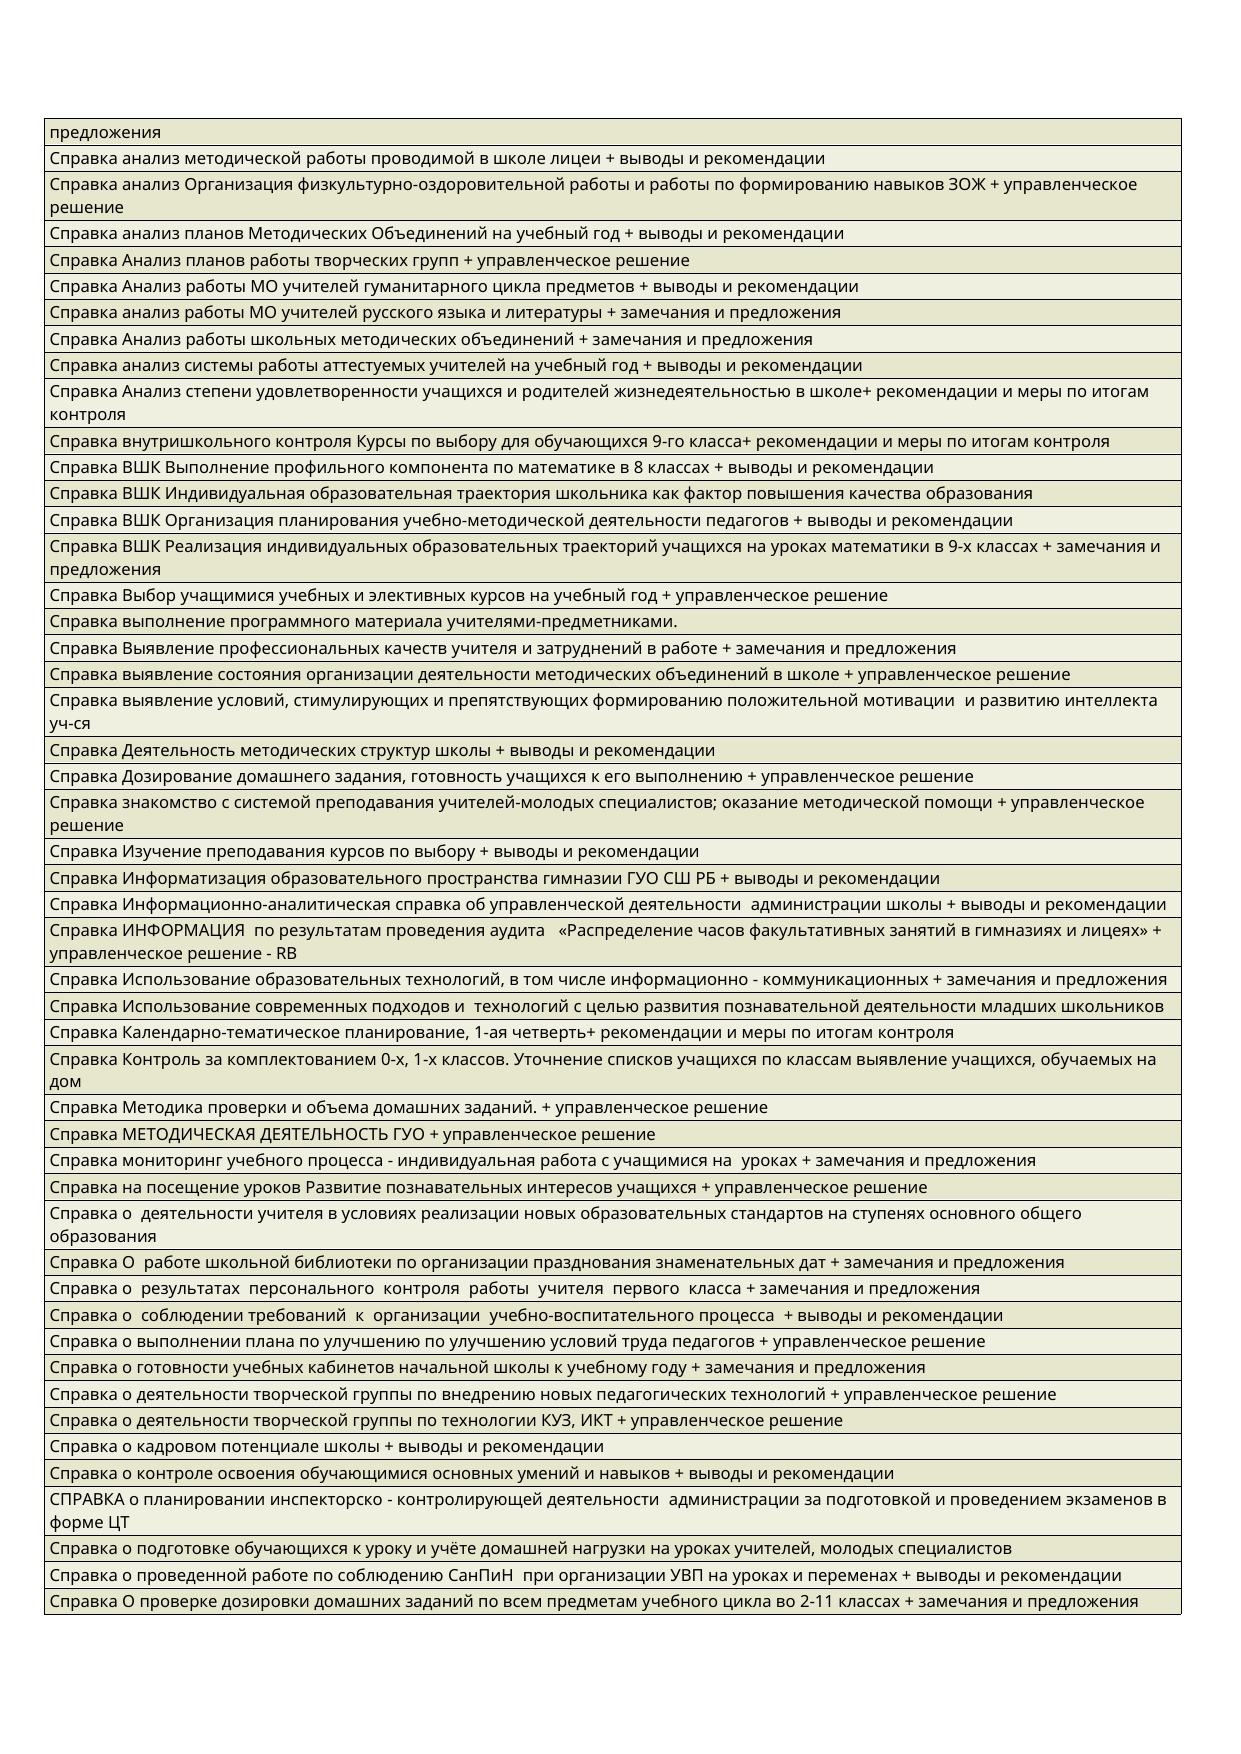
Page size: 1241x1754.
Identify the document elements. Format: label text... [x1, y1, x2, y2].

table_cell Справка выполнение программного материала учителями-предметниками. [45, 609, 1181, 634]
table_cell Справка о результатах персонального контроля работы учителя первого класса + замечания и предложения [45, 1276, 1181, 1301]
table_cell Справка Использование образовательных технологий, в том числе информационно - коммуникационных + замечания и предложения [45, 967, 1181, 992]
table_cell Справка Деятельность методических структур школы + выводы и рекомендации [45, 737, 1181, 762]
table_cell Справка о подготовке обучающихся к уроку и учёте домашней нагрузки на уроках учителей, молодых специалистов [45, 1536, 1181, 1561]
table_cell Справка анализ Организация физкультурно-оздоровительной работы и работы по формированию навыков ЗОЖ + управленческое решение [45, 172, 1181, 220]
table_cell Справка Анализ работы МО учителей гуманитарного цикла предметов + выводы и рекомендации [45, 274, 1181, 299]
table_cell Справка анализ планов Методических Объединений на учебный год + выводы и рекомендации [45, 221, 1181, 246]
table_cell Справка Анализ степени удовлетворенности учащихся и родителей жизнедеятельностью в школе+ рекомендации и меры по итогам контроля [45, 379, 1181, 427]
table_cell Справка о проведенной работе по соблюдению СанПиН при организации УВП на уроках и переменах + выводы и рекомендации [45, 1562, 1181, 1587]
table_cell Справка Использование современных подходов и технологий с целью развития познавательной деятельности младших школьников [45, 993, 1181, 1019]
table_cell Справка ВШК Реализация индивидуальных образовательных траекторий учащихся на уроках математики в 9-х классах + замечания и предложения [45, 534, 1181, 582]
table_cell Справка Анализ планов работы творческих групп + управленческое решение [45, 247, 1181, 273]
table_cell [45, 119, 1181, 144]
table_cell Справка О работе школьной библиотеки по организации празднования знаменательных дат + замечания и предложения [45, 1250, 1181, 1275]
table_cell Справка МЕТОДИЧЕСКАЯ ДЕЯТЕЛЬНОСТЬ ГУО + управленческое решение [45, 1121, 1181, 1147]
table_cell Справка ВШК Выполнение профильного компонента по математике в 8 классах + выводы и рекомендации [45, 455, 1181, 480]
table_cell Справка Календарно-тематическое планирование, 1-ая четверть+ рекомендации и меры по итогам контроля [45, 1020, 1181, 1045]
table_cell Справка О проверке дозировки домашних заданий по всем предметам учебного цикла во 2-11 классах + замечания и предложения [45, 1589, 1181, 1614]
table_cell Справка о деятельности творческой группы по технологии КУЗ, ИКТ + управленческое решение [45, 1408, 1181, 1433]
table_cell Справка о соблюдении требований к организации учебно-воспитательного процесса + выводы и рекомендации [45, 1302, 1181, 1328]
table_cell Справка о кадровом потенциале школы + выводы и рекомендации [45, 1434, 1181, 1459]
table_cell Справка о готовности учебных кабинетов начальной школы к учебному году + замечания и предложения [45, 1355, 1181, 1380]
table_cell Справка мониторинг учебного процесса - индивидуальная работа с учащимися на уроках + замечания и предложения [45, 1148, 1181, 1173]
table_cell Справка о деятельности учителя в условиях реализации новых образовательных стандартов на ступенях основного общего образования [45, 1201, 1181, 1248]
table_cell СПРАВКА о планировании инспекторско - контролирующей деятельности администрации за подготовкой и проведением экзаменов в форме ЦТ [45, 1487, 1181, 1535]
table_cell Справка ВШК Организация планирования учебно-методической деятельности педагогов + выводы и рекомендации [45, 507, 1181, 532]
table_cell Справка Информатизация образовательного пространства гимназии ГУО СШ РБ + выводы и рекомендации [45, 865, 1181, 891]
table_cell Справка о выполнении плана по улучшению по улучшению условий труда педагогов + управленческое решение [45, 1329, 1181, 1354]
table_cell Справка анализ работы МО учителей русского языка и литературы + замечания и предложения [45, 300, 1181, 325]
table_cell Справка Выбор учащимися учебных и элективных курсов на учебный год + управленческое решение [45, 583, 1181, 608]
table_cell Справка выявление условий, стимулирующих и препятствующих формированию положительной мотивации и развитию интеллекта уч-ся [45, 688, 1181, 736]
table_cell Справка Информационно-аналитическая справка об управленческой деятельности администрации школы + выводы и рекомендации [45, 892, 1181, 917]
table_cell Справка о деятельности творческой группы по внедрению новых педагогических технологий + управленческое решение [45, 1381, 1181, 1407]
table_cell Справка о контроле освоения обучающимися основных умений и навыков + выводы и рекомендации [45, 1460, 1181, 1486]
table_cell Справка Изучение преподавания курсов по выбору + выводы и рекомендации [45, 839, 1181, 864]
table_cell Справка выявление состояния организации деятельности методических объединений в школе + управленческое решение [45, 662, 1181, 687]
table_cell Справка Анализ работы школьных методических объединений + замечания и предложения [45, 326, 1181, 352]
table_cell Справка знакомство с системой преподавания учителей-молодых специалистов; оказание методической помощи + управленческое решение [45, 790, 1181, 838]
table_cell Справка внутришкольного контроля Курсы по выбору для обучающихся 9-го класса+ рекомендации и меры по итогам контроля [45, 428, 1181, 453]
table_cell Справка Выявление профессиональных качеств учителя и затруднений в работе + замечания и предложения [45, 635, 1181, 661]
table_cell Справка ИНФОРМАЦИЯ по результатам проведения аудита «Распределение часов факультативных занятий в гимназиях и лицеях» + управленческое решение - RB [45, 918, 1181, 966]
table_cell Справка Контроль за комплектованием 0-х, 1-х классов. Уточнение списков учащихся по классам выявление учащихся, обучаемых на дом [45, 1046, 1181, 1094]
table_cell Справка ВШК Индивидуальная образовательная траектория школьника как фактор повышения качества образования [45, 481, 1181, 506]
table_cell Справка анализ методической работы проводимой в школе лицеи + выводы и рекомендации [45, 146, 1181, 171]
table_cell Справка на посещение уроков Развитие познавательных интересов учащихся + управленческое решение [45, 1174, 1181, 1199]
table_cell Справка Методика проверки и объема домашних заданий. + управленческое решение [45, 1095, 1181, 1120]
table_cell Справка Дозирование домашнего задания, готовность учащихся к его выполнению + управленческое решение [45, 764, 1181, 789]
table_cell Справка анализ системы работы аттестуемых учителей на учебный год + выводы и рекомендации [45, 353, 1181, 378]
